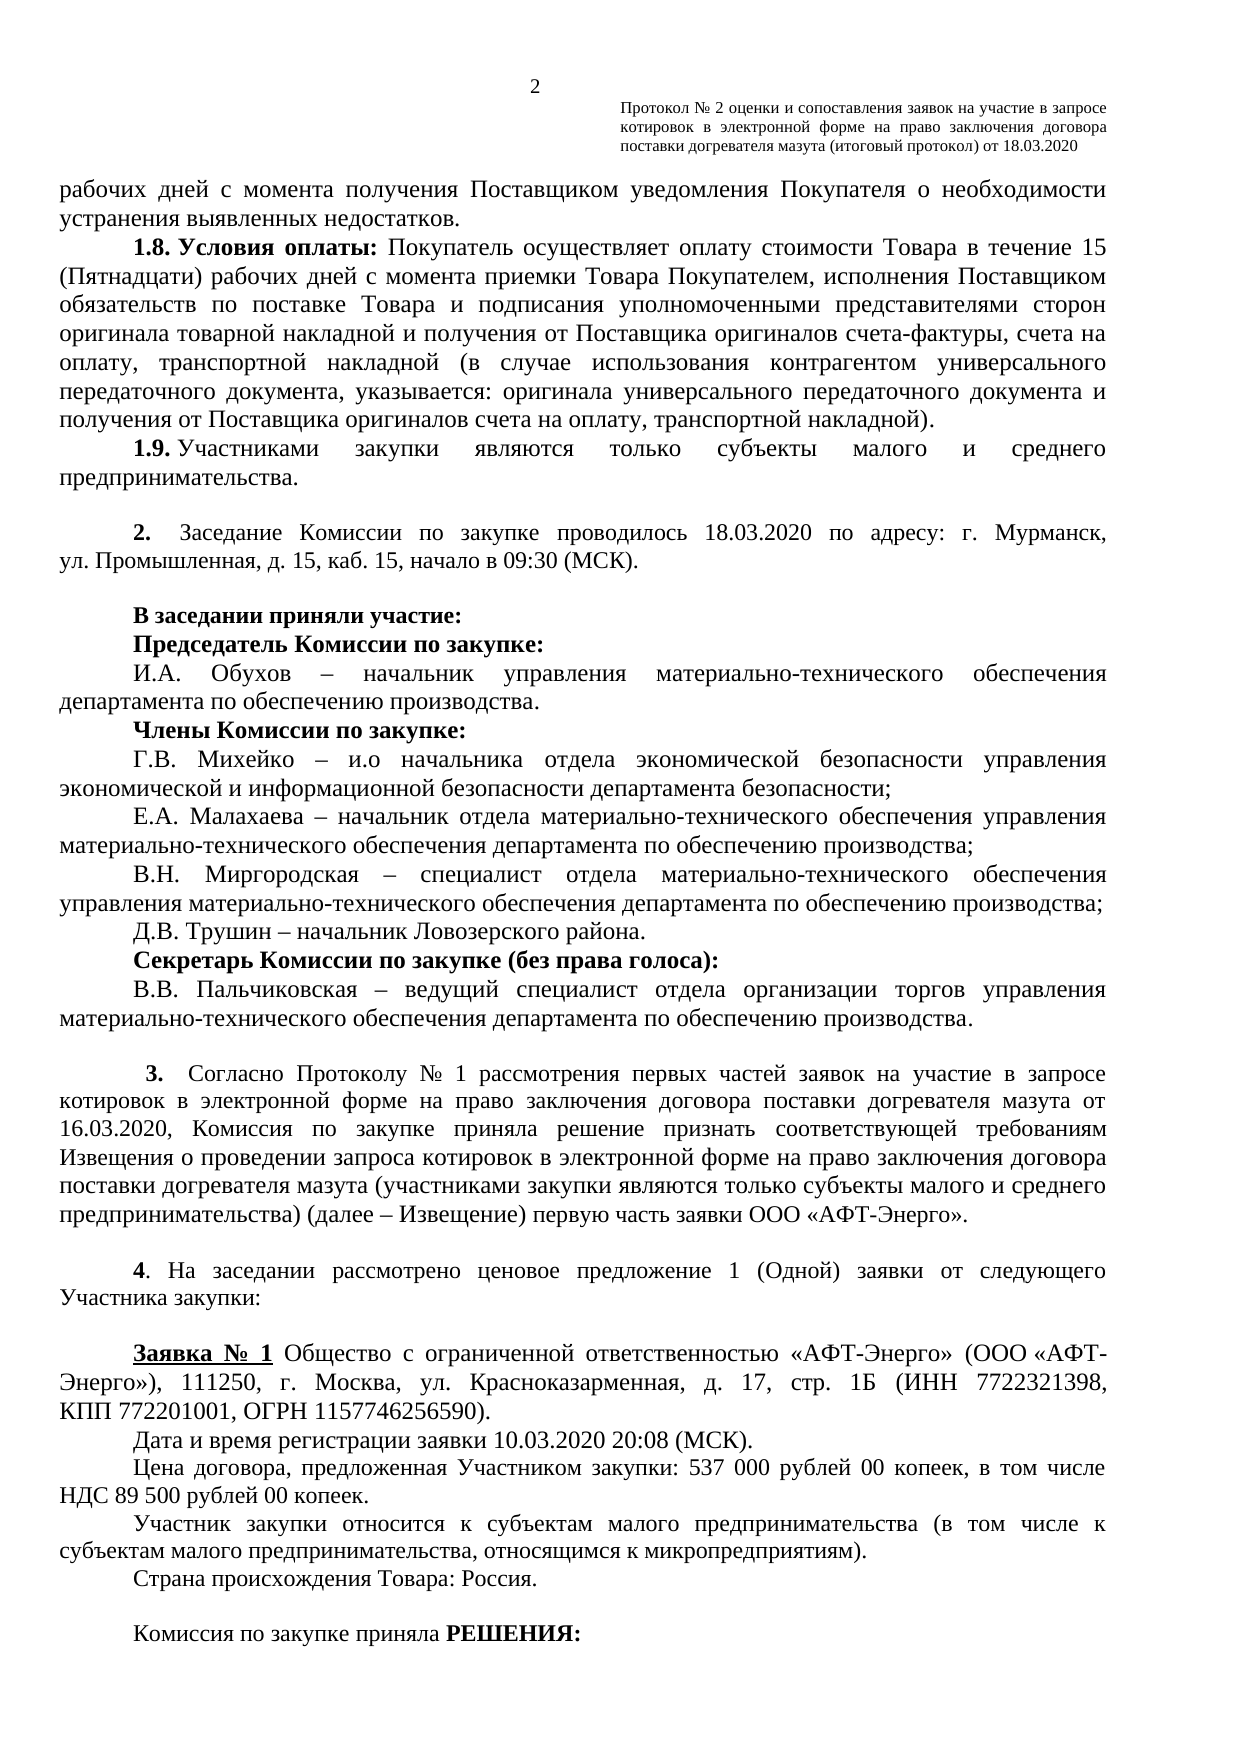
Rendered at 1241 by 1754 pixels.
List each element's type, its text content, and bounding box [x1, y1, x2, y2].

text Заявка № 1 Общество с ограниченной ответственностью «АФТ-Энерго» (ООО «АФТ-Энерго»), 111250, г. Москва, ул. Красноказарменная, д. 17, стр. 1Б (ИНН 7722321398, КПП 772201001, ОГРН 1157746256590). [59, 1338, 1107, 1425]
text Е.А. Малахаева – начальник отдела материально-технического обеспечения управления материально-технического обеспечения департамента по обеспечению производства; [59, 801, 1107, 859]
text И.А. Обухов – начальник управления материально-технического обеспечения департамента по обеспечению производства. [59, 658, 1107, 715]
text Председатель Комиссии по закупке: [59, 629, 1107, 658]
text Страна происхождения Товара: Россия. [59, 1564, 1107, 1591]
text В.Н. Миргородская – специалист отдела материально-технического обеспечения управления материально-технического обеспечения департамента по обеспечению производства; [59, 859, 1107, 916]
text Цена договора, предложенная Участником закупки: 537 000 рублей 00 копеек, в том числе НДС 89 500 рублей 00 копеек. [59, 1453, 1107, 1509]
text Участник закупки относится к субъектам малого предпринимательства (в том числе к субъектам малого предпринимательства, относящимся к микропредприятиям). [59, 1509, 1107, 1564]
text В заседании приняли участие: [59, 601, 1107, 629]
text Г.В. Михейко – и.о начальника отдела экономической безопасности управления экономической и информационной безопасности департамента безопасности; [59, 744, 1107, 801]
subtitle Заседание Комиссии по закупке проводилось 18.03.2020 по адресу: г. Мурманск, ул. Промышленная, д. 15, каб. 15, начало в 09:30 (МСК). [59, 518, 1107, 574]
text Члены Комиссии по закупке: [59, 715, 1107, 744]
text Секретарь Комиссии по закупке (без права голоса): [59, 945, 1107, 974]
text Д.В. Трушин – начальник Ловозерского района. [59, 916, 1107, 945]
text 1.9. Участниками закупки являются только субъекты малого и среднего предпринимательства. [59, 433, 1107, 491]
subtitle В.В. Пальчиковская – ведущий специалист отдела организации торгов управления материально-технического обеспечения департамента по обеспечению производства. [59, 974, 1107, 1031]
list Условия оплаты: Покупатель осуществляет оплату стоимости Товара в течение 15 (Пятнадцати) рабочих дней с момента приемки Товара Покупателем, исполнения Поставщиком обязательств по поставке Товара и подписания уполномоченными представителями сторон оригинала товарной накладной и получения от Поставщика оригиналов счета-фактуры, счета на оплату, транспортной накладной (в случае использования контрагентом универсального передаточного документа, указывается: оригинала универсального передаточного документа и получения от Поставщика оригиналов счета на оплату, транспортной накладной). [59, 232, 1107, 433]
text 4. На заседании рассмотрено ценовое предложение 1 (Одной) заявки от следующего Участника закупки: [59, 1256, 1107, 1311]
text Дата и время регистрации заявки 10.03.2020 20:08 (МСК). [59, 1425, 1107, 1453]
text 3. Согласно Протоколу № 1 рассмотрения первых частей заявок на участие в запросе котировок в электронной форме на право заключения договора поставки догревателя мазута от 16.03.2020, Комиссия по закупке приняла решение признать соответствующей требованиям Извещения о проведении запроса котировок в электронной форме на право заключения договора поставки догревателя мазута (участниками закупки являются только субъекты малого и среднего предпринимательства) (далее – Извещение) первую часть заявки ООО «АФТ-Энерго». [59, 1059, 1107, 1228]
text Комиссия по закупке приняла РЕШЕНИЯ: [59, 1619, 1107, 1647]
